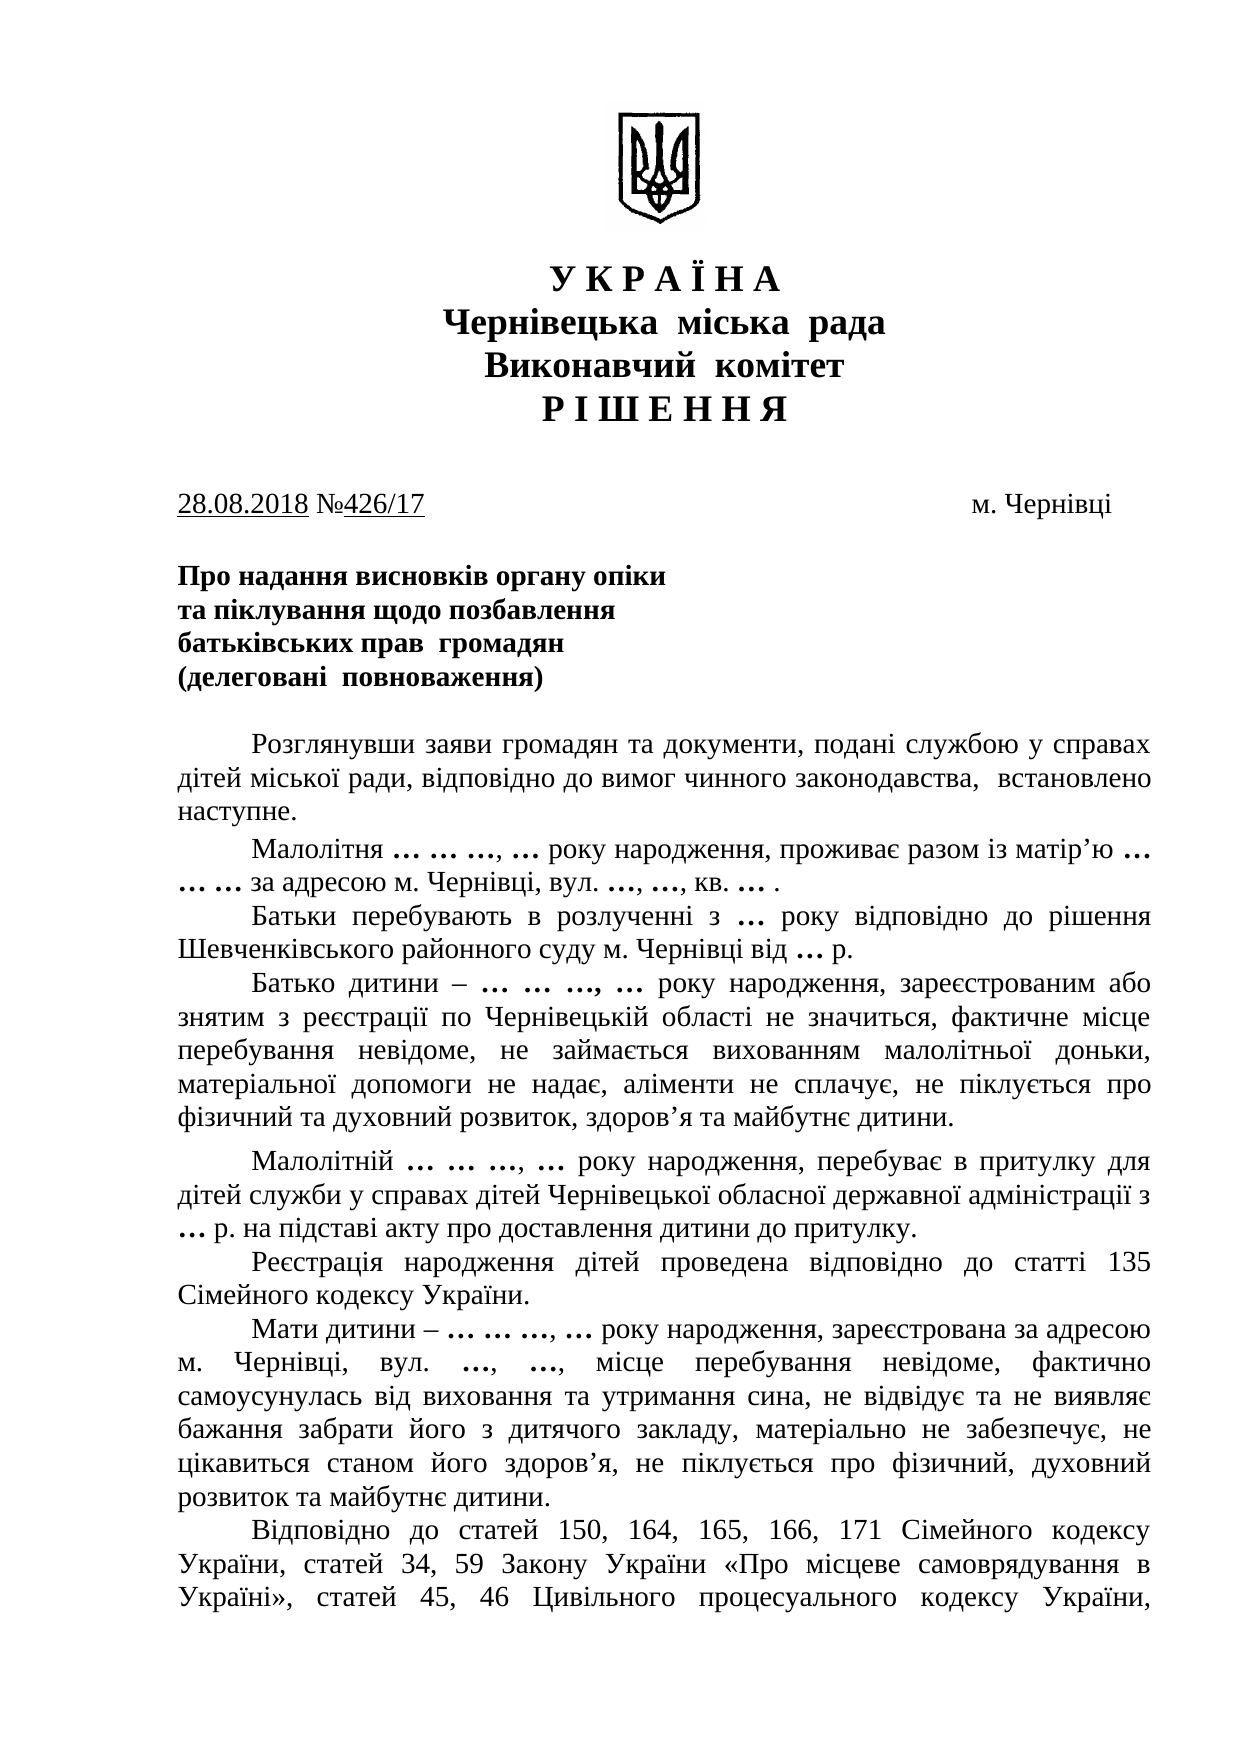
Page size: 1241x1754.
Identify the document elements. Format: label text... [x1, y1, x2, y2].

text Малолітній … … …, … року народження, перебуває в притулку для дітей служби у справах дітей Чернівецької обласної державної адміністрації з … р. на підставі акту про доставлення дитини до притулку. [177, 1143, 1152, 1244]
subtitle Р І Ш Е Н Н Я [177, 386, 1152, 429]
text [177, 1512, 1152, 1613]
text Мати дитини – … … …, … року народження, зареєстрована за адресою м. Чернівці, вул. …, …, місце перебування невідоме, фактично самоусунулась від виховання та утримання сина, не відвідує та не виявляє бажання забрати його з дитячого закладу, матеріально не забезпечує, не цікавиться станом його здоров’я, не піклується про фізичний, духовний розвиток та майбутнє дитини. [177, 1311, 1152, 1512]
text У К Р А Ї Н А [177, 257, 1152, 300]
text Батьки перебувають в розлученні з … року відповідно до рішення Шевченківського районного суду м. Чернівці від … р. [177, 898, 1152, 965]
text Розглянувши заяви громадян та документи, подані службою у справах дітей міської ради, відповідно до вимог чинного законодавства, встановлено наступне. [177, 726, 1152, 827]
text Батько дитини – … … …, … року народження, зареєстрованим або знятим з реєстрації по Чернівецькій області не значиться, фактичне місце перебування невідоме, не займається вихованням малолітньої доньки, матеріальної допомоги не надає, аліменти не сплачує, не піклується про фізичний та духовний розвиток, здоров’я та майбутнє дитини. [177, 965, 1152, 1133]
subtitle Про надання висновків органу опіки та піклування щодо позбавлення батьківських прав громадян (делеговані повноваження) [177, 558, 1152, 693]
text Малолітня … … …, … року народження, проживає разом із матір’ю … … … за адресою м. Чернівці, вул. …, …, кв. … . [177, 831, 1152, 898]
subtitle Виконавчий комiтет [177, 343, 1152, 386]
picture [606, 101, 706, 233]
subtitle Чернiвецька мiська рада [177, 300, 1152, 343]
text 28.08.2018 №426/17 м. Чернівці [177, 487, 1152, 520]
text Реєстрація народження дітей проведена відповідно до статті 135 Сімейного кодексу України. [177, 1244, 1152, 1311]
